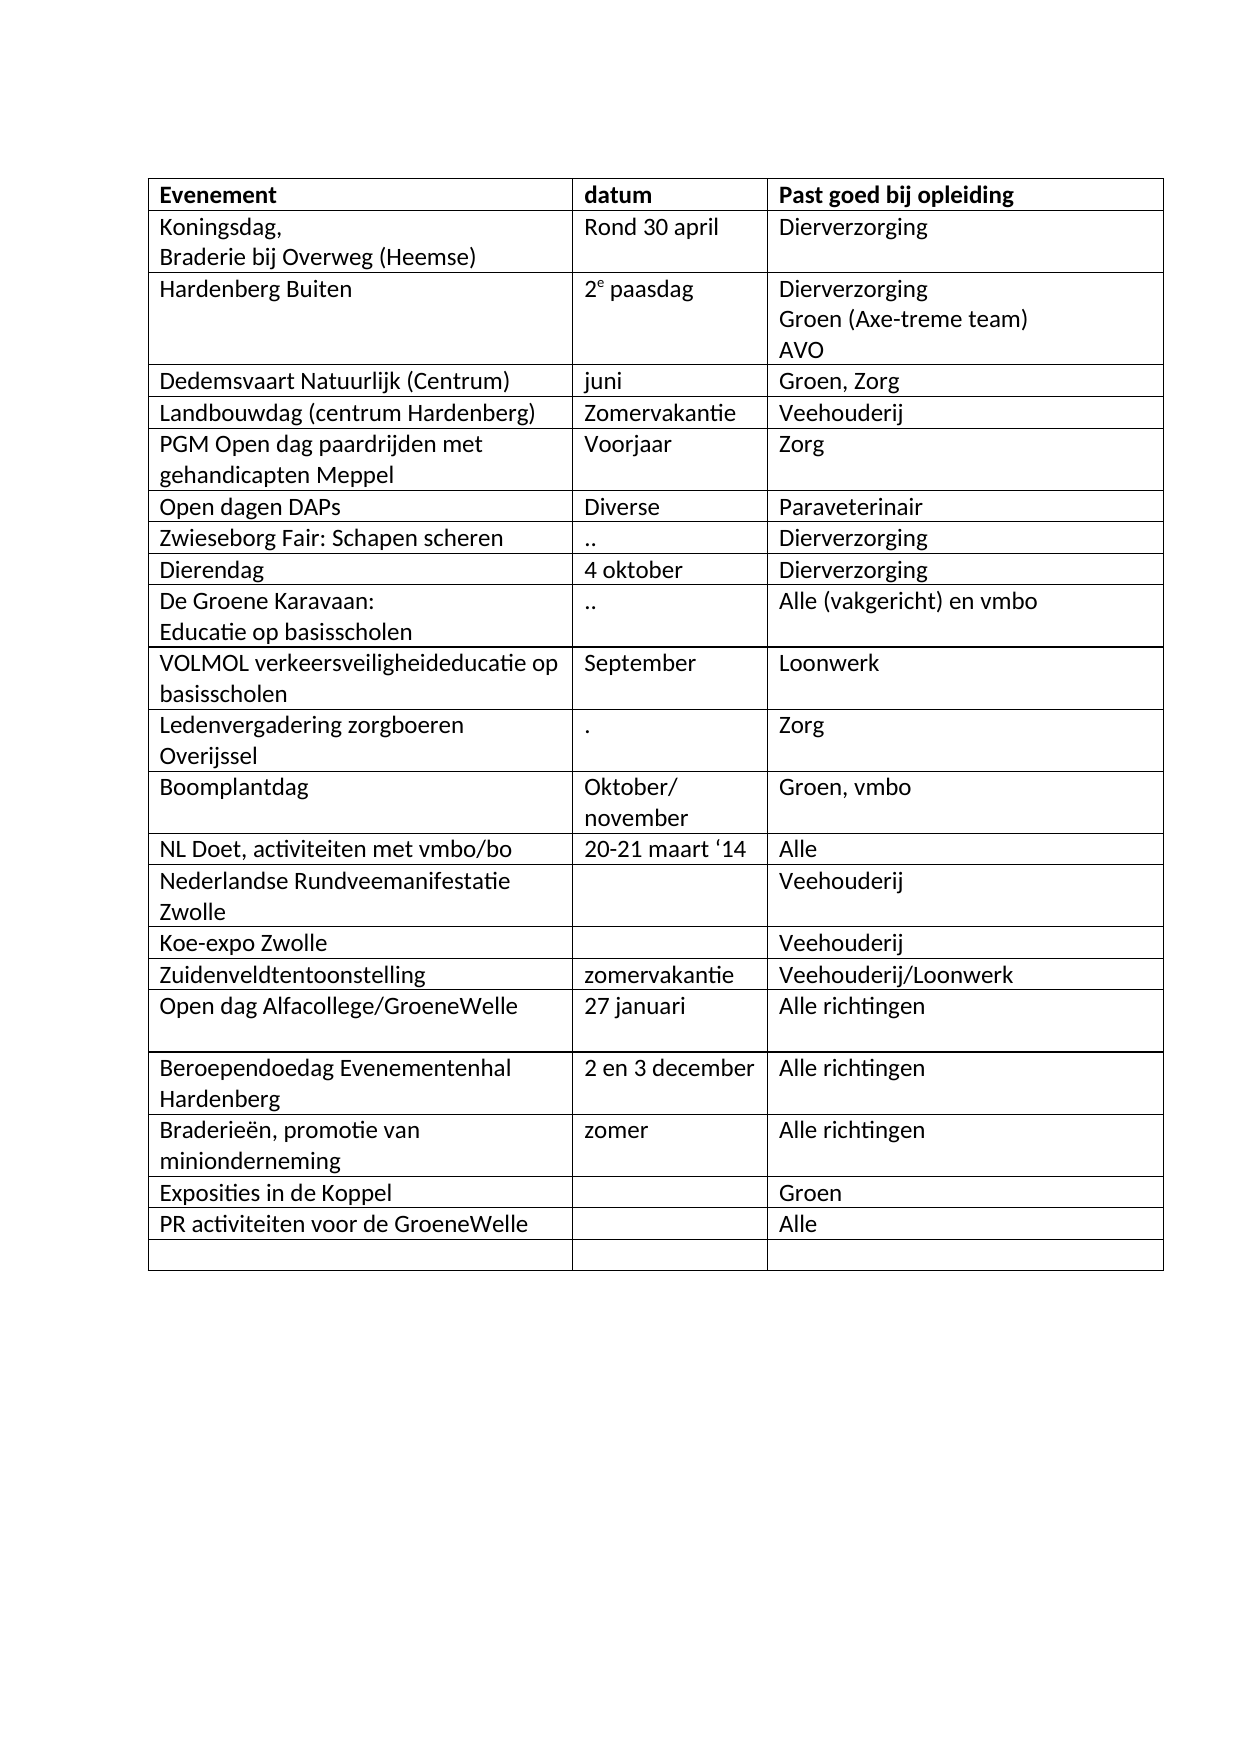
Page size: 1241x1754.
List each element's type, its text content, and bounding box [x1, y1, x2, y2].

table_cell Dedemsvaart Natuurlijk (Centrum) [149, 365, 572, 396]
table_cell Alle richtingen [768, 1053, 1163, 1113]
table_cell . [573, 710, 767, 771]
table_cell PR activiteiten voor de GroeneWelle [149, 1208, 572, 1239]
table_cell [768, 1240, 1163, 1270]
table_cell [573, 927, 767, 958]
table_cell Dierverzorging [768, 554, 1163, 584]
table_cell Dierendag [149, 554, 572, 584]
table_cell Alle [768, 834, 1163, 864]
table_cell Nederlandse Rundveemanifestatie Zwolle [149, 865, 572, 926]
table_cell Dierverzorging Groen (Axe-treme team) AVO [768, 273, 1163, 364]
table_cell 27 januari [573, 990, 767, 1051]
table_cell Zwieseborg Fair: Schapen scheren [149, 522, 572, 553]
table_cell [573, 1208, 767, 1239]
table_cell Exposities in de Koppel [149, 1177, 572, 1207]
table_header datum [573, 179, 767, 210]
table_cell Alle richtingen [768, 990, 1163, 1051]
table_header Evenement [149, 179, 572, 210]
table_cell Veehouderij [768, 397, 1163, 427]
table_cell VOLMOL verkeersveiligheideducatie op basisscholen [149, 648, 572, 708]
table_cell zomervakantie [573, 959, 767, 989]
table_cell Landbouwdag (centrum Hardenberg) [149, 397, 572, 427]
table_cell .. [573, 522, 767, 553]
table_cell NL Doet, activiteiten met vmbo/bo [149, 834, 572, 864]
table_cell PGM Open dag paardrijden met gehandicapten Meppel [149, 429, 572, 489]
table_cell Boomplantdag [149, 772, 572, 833]
table_cell September [573, 648, 767, 708]
table_cell Diverse [573, 491, 767, 521]
table_cell Groen [768, 1177, 1163, 1207]
table_cell Rond 30 april [573, 211, 767, 272]
table_cell Veehouderij [768, 865, 1163, 926]
table_cell [149, 1240, 572, 1270]
table_cell 2e paasdag [573, 273, 767, 364]
table_cell Beroependoedag Evenementenhal Hardenberg [149, 1053, 572, 1113]
table_cell Oktober/november [573, 772, 767, 833]
table_cell Groen, vmbo [768, 772, 1163, 833]
table_cell .. [573, 585, 767, 646]
table_cell Zuidenveldtentoonstelling [149, 959, 572, 989]
table_cell Zorg [768, 710, 1163, 771]
table_cell Zomervakantie [573, 397, 767, 427]
table_cell [573, 1177, 767, 1207]
table_cell Koe-expo Zwolle [149, 927, 572, 958]
table_cell Braderieën, promotie van minionderneming [149, 1115, 572, 1176]
table_cell 2 en 3 december [573, 1053, 767, 1113]
table_cell [573, 865, 767, 926]
table_cell Paraveterinair [768, 491, 1163, 521]
table_cell Loonwerk [768, 648, 1163, 708]
table_cell De Groene Karavaan: Educatie op basisscholen [149, 585, 572, 646]
table_cell Ledenvergadering zorgboeren Overijssel [149, 710, 572, 771]
table_cell Alle [768, 1208, 1163, 1239]
table_cell Voorjaar [573, 429, 767, 489]
table_cell 20-21 maart ‘14 [573, 834, 767, 864]
table_cell Open dagen DAPs [149, 491, 572, 521]
table_cell Veehouderij/Loonwerk [768, 959, 1163, 989]
table_cell zomer [573, 1115, 767, 1176]
table_cell [573, 1240, 767, 1270]
table_cell Zorg [768, 429, 1163, 489]
table_cell Koningsdag, Braderie bij Overweg (Heemse) [149, 211, 572, 272]
table_cell Dierverzorging [768, 522, 1163, 553]
table_cell Alle (vakgericht) en vmbo [768, 585, 1163, 646]
table_cell Hardenberg Buiten [149, 273, 572, 364]
table_cell juni [573, 365, 767, 396]
table_cell Veehouderij [768, 927, 1163, 958]
table_cell Groen, Zorg [768, 365, 1163, 396]
table_cell Alle richtingen [768, 1115, 1163, 1176]
table_cell Open dag Alfacollege/GroeneWelle [149, 990, 572, 1051]
table_header Past goed bij opleiding [768, 179, 1163, 210]
table_cell Dierverzorging [768, 211, 1163, 272]
table_cell 4 oktober [573, 554, 767, 584]
